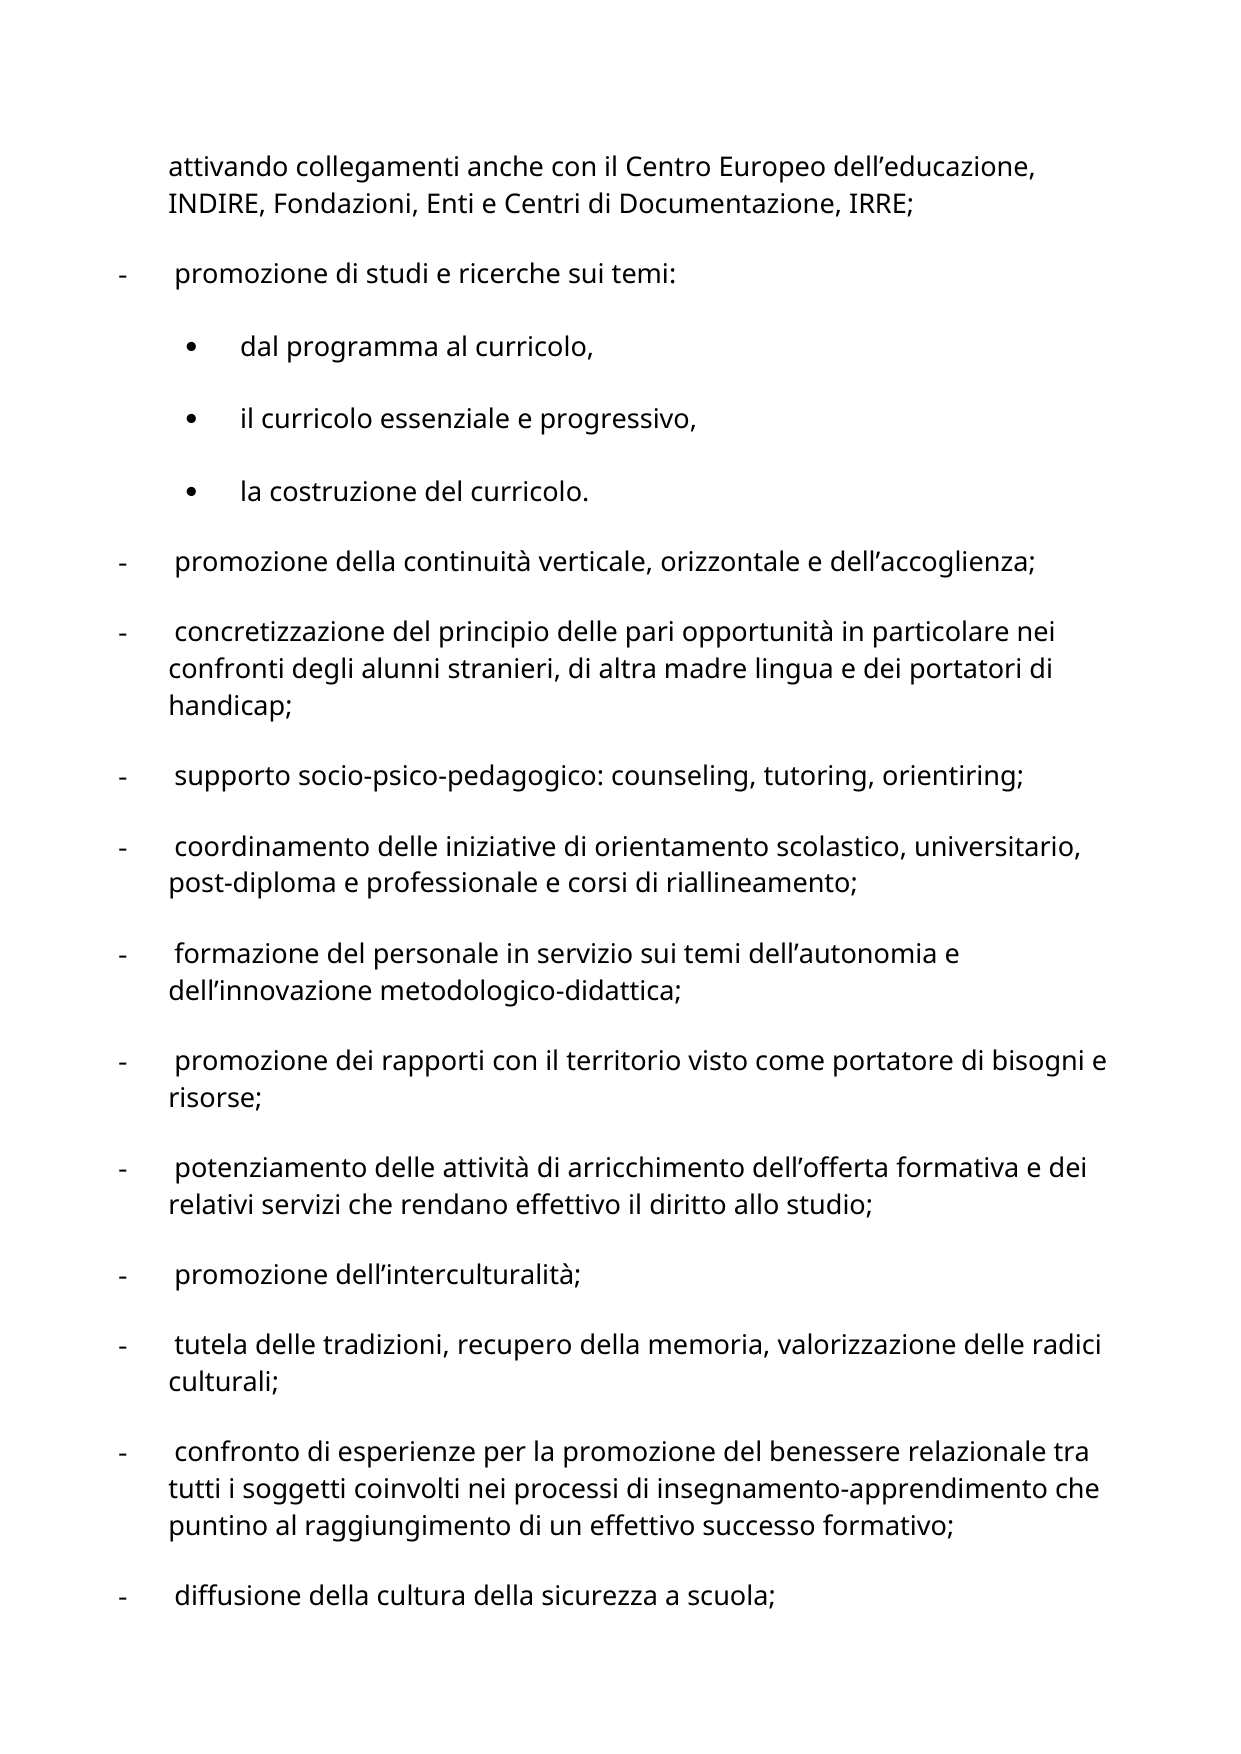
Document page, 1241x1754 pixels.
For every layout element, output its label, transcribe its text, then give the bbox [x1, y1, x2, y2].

text  dal programma al curricolo, [168, 325, 1122, 364]
text  il curricolo essenziale e progressivo, [168, 397, 1122, 437]
text - promozione della continuità verticale, orizzontale e dell’accoglienza; [118, 543, 1122, 579]
text - confronto di esperienze per la promozione del benessere relazionale tra tutti i soggetti coinvolti nei processi di insegnamento-apprendimento che puntino al raggiungimento di un effettivo successo formativo; [118, 1433, 1122, 1543]
text - promozione dei rapporti con il territorio visto come portatore di bisogni e risorse; [118, 1041, 1122, 1115]
text - promozione dell’interculturalità; [118, 1255, 1122, 1292]
text - coordinamento delle iniziative di orientamento scolastico, universitario, post-diploma e professionale e corsi di riallineamento; [118, 827, 1122, 901]
text - supporto socio-psico-pedagogico: counseling, tutoring, orientiring; [118, 757, 1122, 794]
text - formazione del personale in servizio sui temi dell’autonomia e dell’innovazione metodologico-didattica; [118, 934, 1122, 1008]
text - promozione di studi e ricerche sui temi: [118, 255, 1122, 292]
text  la costruzione del curricolo. [168, 470, 1122, 509]
text - concretizzazione del principio delle pari opportunità in particolare nei confronti degli alunni stranieri, di altra madre lingua e dei portatori di handicap; [118, 613, 1122, 723]
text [118, 148, 1122, 221]
text - potenziamento delle attività di arricchimento dell’offerta formativa e dei relativi servizi che rendano effettivo il diritto allo studio; [118, 1148, 1122, 1222]
text - diffusione della cultura della sicurezza a scuola; [118, 1577, 1122, 1613]
text - tutela delle tradizioni, recupero della memoria, valorizzazione delle radici culturali; [118, 1326, 1122, 1399]
